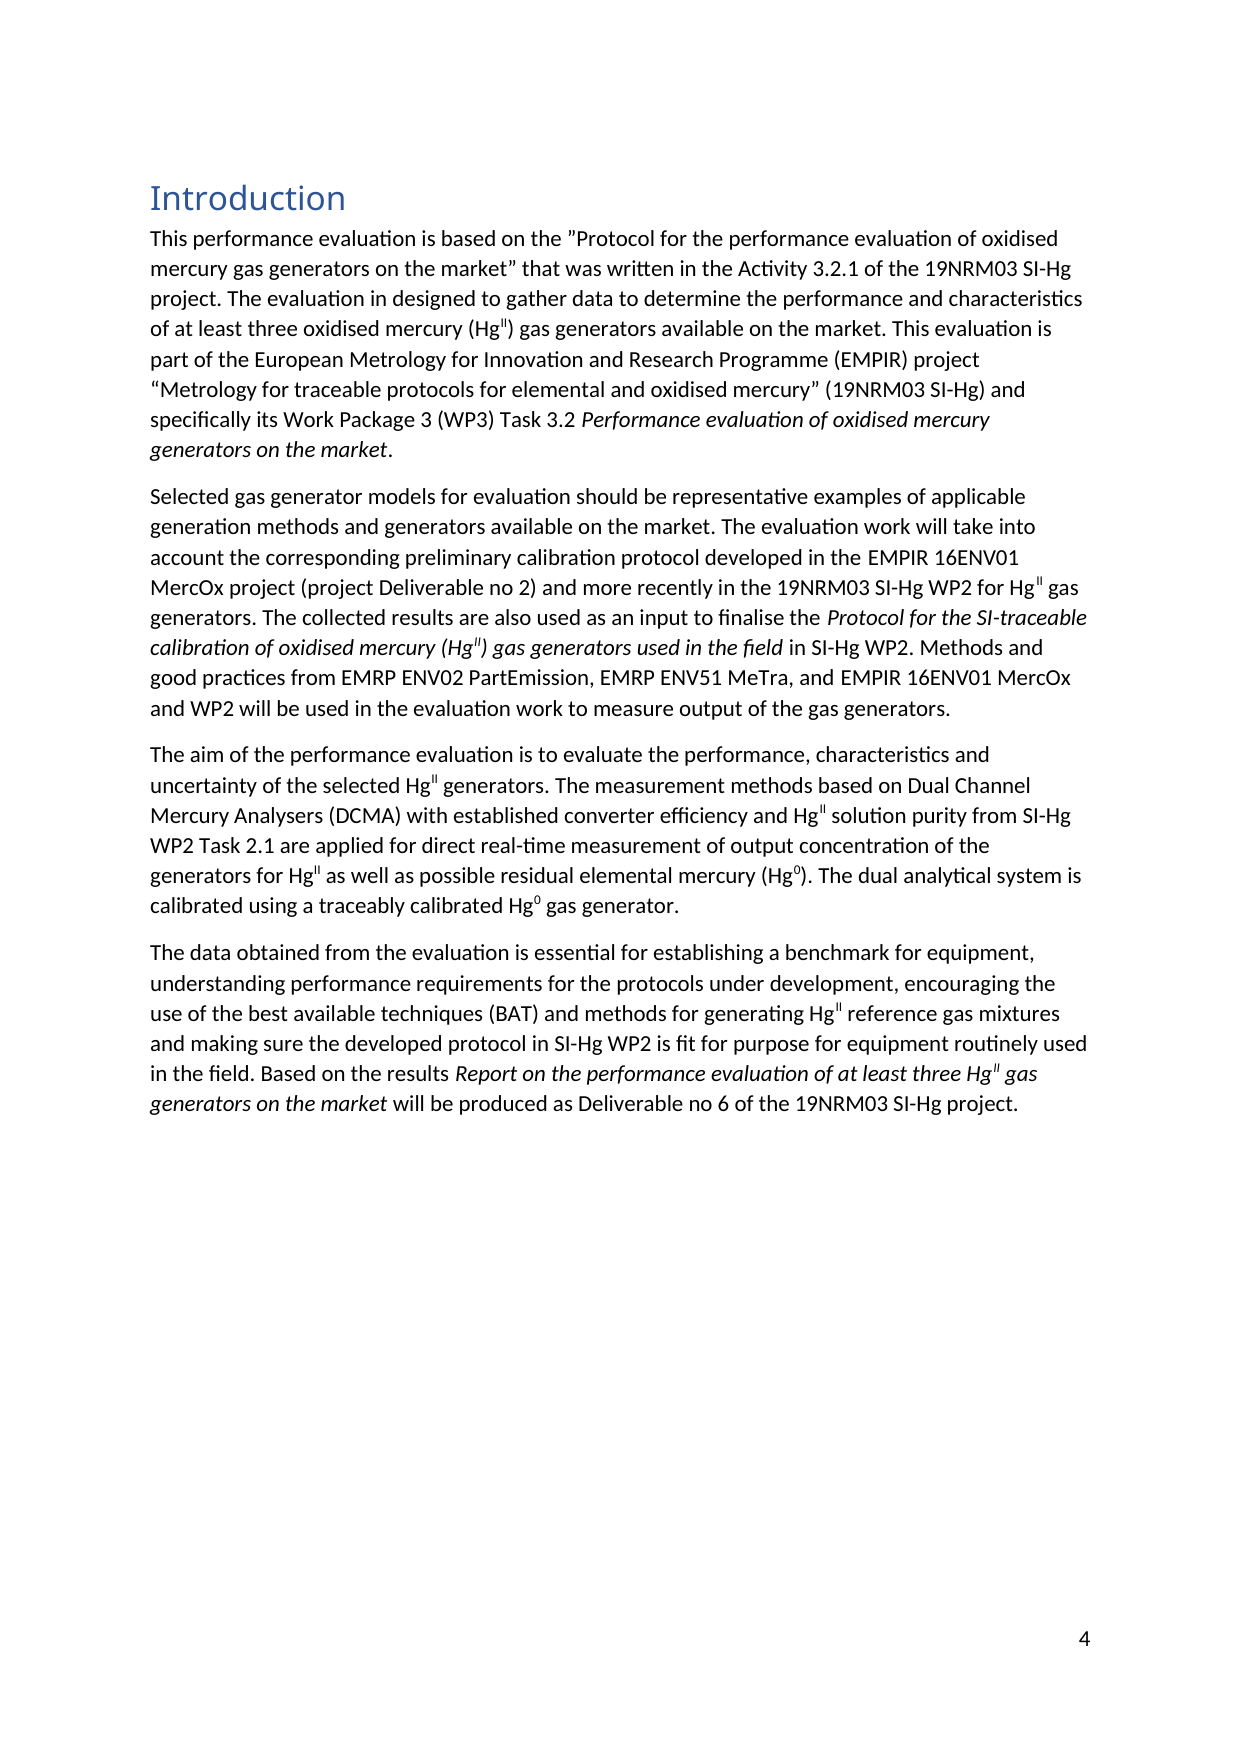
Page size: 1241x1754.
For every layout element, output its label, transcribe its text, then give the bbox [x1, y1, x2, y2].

subtitle Introduction [150, 175, 1090, 220]
text Selected gas generator models for evaluation should be representative examples of applicable generation methods and generators available on the market. The evaluation work will take into account the corresponding preliminary calibration protocol developed in the EMPIR 16ENV01 MercOx project (project Deliverable no 2) and more recently in the 19NRM03 SI-Hg WP2 for HgII gas generators. The collected results are also used as an input to finalise the Protocol for the SI-traceable calibration of oxidised mercury (HgII) gas generators used in the field in SI-Hg WP2. Methods and good practices from EMRP ENV02 PartEmission, EMRP ENV51 MeTra, and EMPIR 16ENV01 MercOx and WP2 will be used in the evaluation work to measure output of the gas generators. [150, 482, 1090, 722]
text The aim of the performance evaluation is to evaluate the performance, characteristics and uncertainty of the selected HgII generators. The measurement methods based on Dual Channel Mercury Analysers (DCMA) with established converter efficiency and HgII solution purity from SI-Hg WP2 Task 2.1 are applied for direct real-time measurement of output concentration of the generators for HgII as well as possible residual elemental mercury (Hg0). The dual analytical system is calibrated using a traceably calibrated Hg0 gas generator. [150, 741, 1090, 920]
text The data obtained from the evaluation is essential for establishing a benchmark for equipment, understanding performance requirements for the protocols under development, encouraging the use of the best available techniques (BAT) and methods for generating HgII reference gas mixtures and making sure the developed protocol in SI-Hg WP2 is fit for purpose for equipment routinely used in the field. Based on the results Report on the performance evaluation of at least three HgII gas generators on the market will be produced as Deliverable no 6 of the 19NRM03 SI-Hg project. [150, 938, 1090, 1118]
text This performance evaluation is based on the ”Protocol for the performance evaluation of oxidised mercury gas generators on the market” that was written in the Activity 3.2.1 of the 19NRM03 SI-Hg project. The evaluation in designed to gather data to determine the performance and characteristics of at least three oxidised mercury (HgII) gas generators available on the market. This evaluation is part of the European Metrology for Innovation and Research Programme (EMPIR) project “Metrology for traceable protocols for elemental and oxidised mercury” (19NRM03 SI-Hg) and specifically its Work Package 3 (WP3) Task 3.2 Performance evaluation of oxidised mercury generators on the market. [150, 224, 1090, 463]
